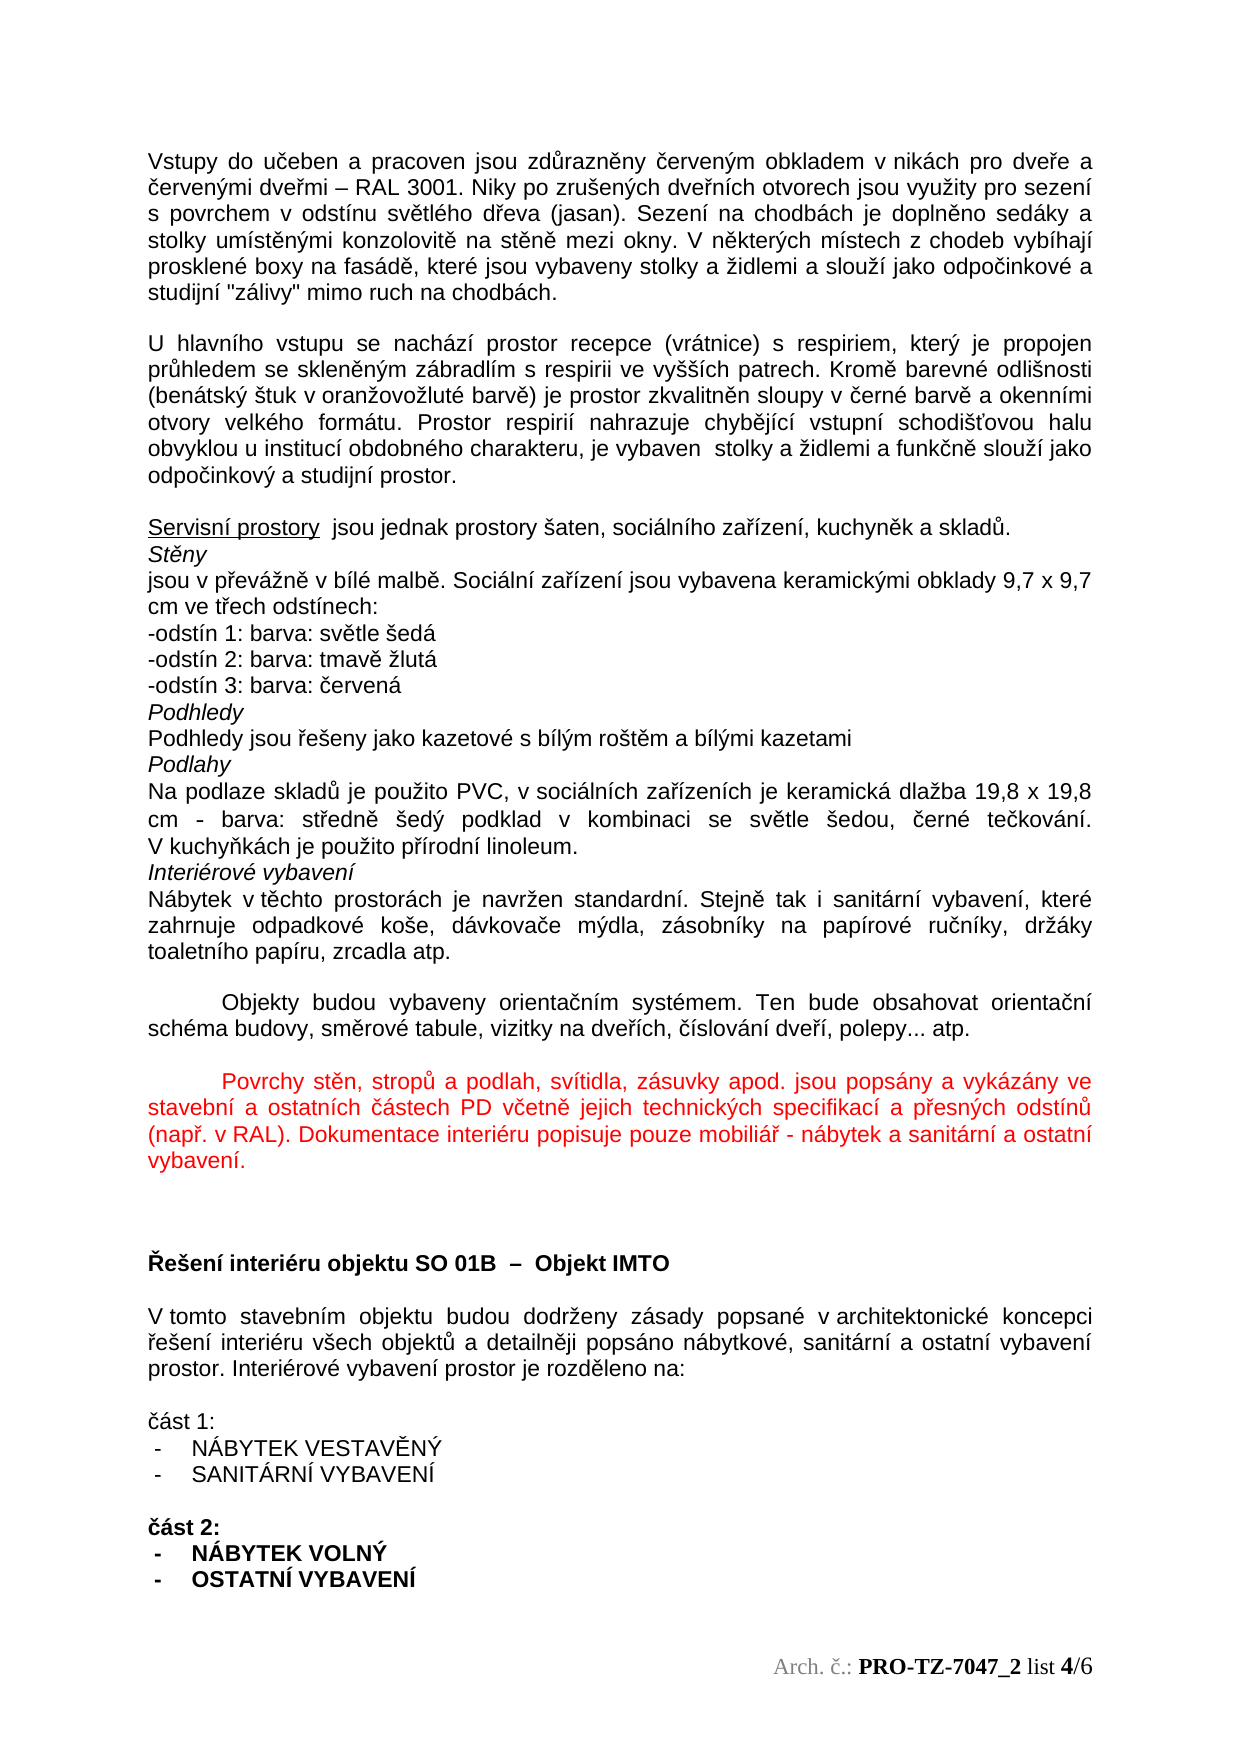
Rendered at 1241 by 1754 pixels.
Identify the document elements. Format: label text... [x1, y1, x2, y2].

text -odstín 1: barva: světle šedá [148, 620, 1093, 646]
text Vstupy do učeben a pracoven jsou zdůrazněny červeným obkladem v nikách pro dveře a červenými dveřmi – RAL 3001. Niky po zrušených dveřních otvorech jsou využity pro sezení s povrchem v odstínu světlého dřeva (jasan). Sezení na chodbách je doplněno sedáky a stolky umístěnými konzolovitě na stěně mezi okny. V některých místech z chodeb vybíhají prosklené boxy na fasádě, které jsou vybaveny stolky a židlemi a slouží jako odpočinkové a studijní "zálivy" mimo ruch na chodbách. [148, 148, 1093, 306]
text -odstín 2: barva: tmavě žlutá [148, 646, 1093, 672]
text Nábytek v těchto prostorách je navržen standardní. Stejně tak i sanitární vybavení, které zahrnuje odpadkové koše, dávkovače mýdla, zásobníky na papírové ručníky, držáky toaletního papíru, zrcadla atp. [148, 886, 1093, 965]
text Interiérové vybavení [148, 859, 1093, 886]
text Podlahy [148, 751, 1093, 778]
text Stěny [148, 541, 1093, 567]
text Podhledy jsou řešeny jako kazetové s bílým roštěm a bílými kazetami [148, 725, 1093, 751]
text -odstín 3: barva: červená [148, 672, 1093, 699]
text Řešení interiéru objektu SO 01B – Objekt IMTO [148, 1250, 1093, 1276]
text Na podlaze skladů je použito PVC, v sociálních zařízeních je keramická dlažba 19,8 x 19,8 cm - barva: středně šedý podklad v kombinaci se světle šedou, černé tečkování. V kuchyňkách je použito přírodní linoleum. [148, 778, 1093, 859]
text Podhledy [148, 699, 1093, 725]
list NÁBYTEK VESTAVĚNÝ [154, 1434, 1093, 1461]
text Objekty budou vybaveny orientačním systémem. Ten bude obsahovat orientační schéma budovy, směrové tabule, vizitky na dveřích, číslování dveří, polepy... atp. [148, 989, 1093, 1041]
text V tomto stavebním objektu budou dodrženy zásady popsané v architektonické koncepci řešení interiéru všech objektů a detailněji popsáno nábytkové, sanitární a ostatní vybavení prostor. Interiérové vybavení prostor je rozděleno na: [148, 1303, 1093, 1382]
text Servisní prostory jsou jednak prostory šaten, sociálního zařízení, kuchyněk a skladů. [148, 514, 1093, 541]
list OSTATNÍ VYBAVENÍ [154, 1566, 1093, 1593]
list NÁBYTEK VOLNÝ [154, 1540, 1093, 1566]
text U hlavního vstupu se nachází prostor recepce (vrátnice) s respiriem, který je propojen průhledem se skleněným zábradlím s respirii ve vyšších patrech. Kromě barevné odlišnosti (benátský štuk v oranžovožluté barvě) je prostor zkvalitněn sloupy v černé barvě a okenními otvory velkého formátu. Prostor respirií nahrazuje chybějící vstupní schodišťovou halu obvyklou u institucí obdobného charakteru, je vybaven stolky a židlemi a funkčně slouží jako odpočinkový a studijní prostor. [148, 330, 1093, 488]
text část 1: [148, 1408, 1093, 1434]
list SANITÁRNÍ VYBAVENÍ [154, 1461, 1093, 1487]
text jsou v převážně v bílé malbě. Sociální zařízení jsou vybavena keramickými obklady 9,7 x 9,7 cm ve třech odstínech: [148, 567, 1093, 620]
text část 2: [148, 1513, 1093, 1540]
text Povrchy stěn, stropů a podlah, svítidla, zásuvky apod. jsou popsány a vykázány ve stavební a ostatních částech PD včetně jejich technických specifikací a přesných odstínů (např. v RAL). Dokumentace interiéru popisuje pouze mobiliář - nábytek a sanitární a ostatní vybavení. [148, 1068, 1093, 1173]
